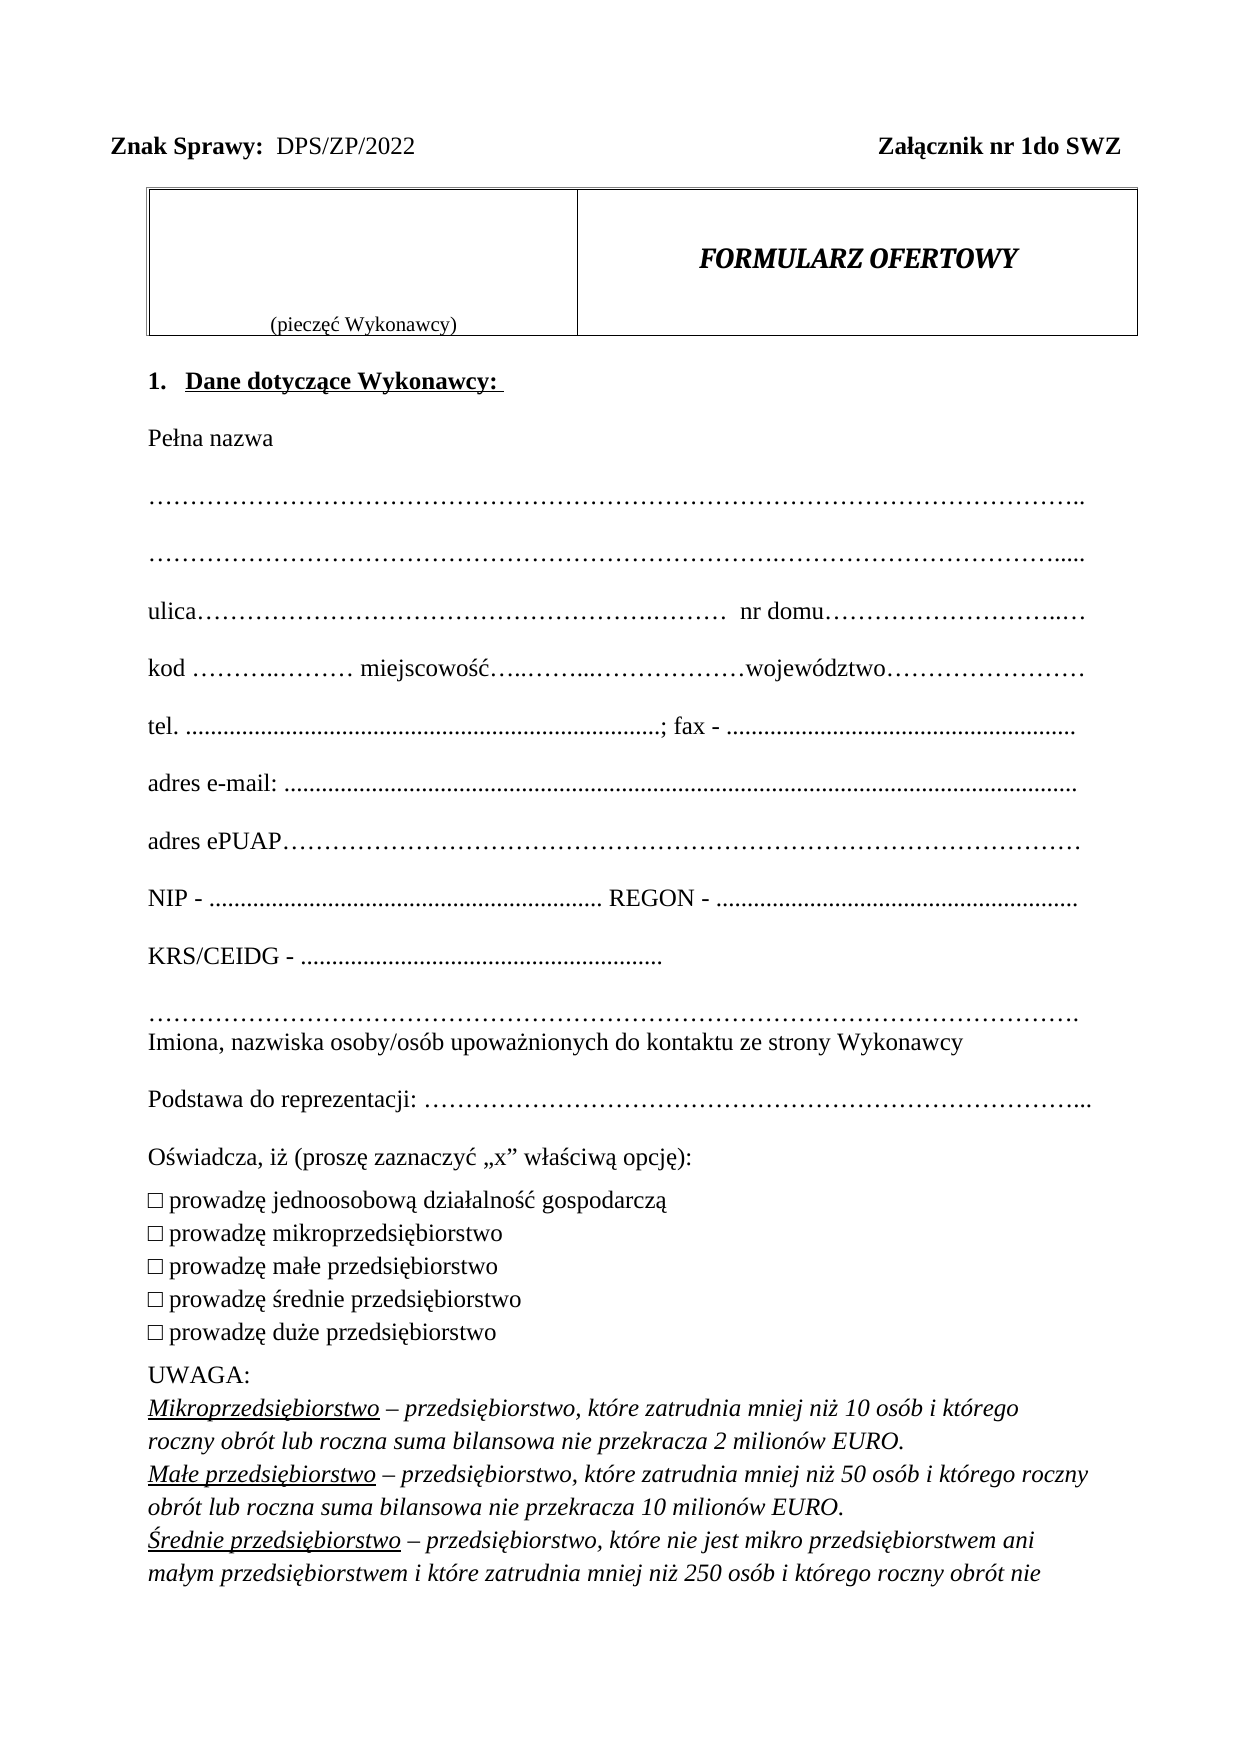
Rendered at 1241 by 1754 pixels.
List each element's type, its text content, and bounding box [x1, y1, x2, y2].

text UWAGA: [148, 1360, 1093, 1389]
text ………………………………………………………………….……………………………..... [148, 538, 1093, 567]
text □ prowadzę mikroprzedsiębiorstwo [148, 1218, 1093, 1247]
text Pełna nazwa [148, 423, 1093, 452]
text ………………………………………………………………………………………………….. [148, 481, 1093, 509]
text tel. ............................................................................; fax - ........................................................ [148, 711, 1093, 739]
text ulica……………………………………………….……… nr domu………………………..… [148, 596, 1093, 624]
text …………………………………………………………………………………………………. [148, 998, 1093, 1027]
text Oświadcza, iż (proszę zaznaczyć „x” właściwą opcję): [148, 1142, 1093, 1171]
text adres ePUAP…………………………………………………………………………………… [148, 826, 1093, 854]
text adres e-mail: ............................................................................................................................... [148, 768, 1093, 797]
text NIP - ............................................................... REGON - .......................................................... [148, 883, 1093, 912]
text □ prowadzę duże przedsiębiorstwo [148, 1317, 1093, 1346]
text □ prowadzę jednoosobową działalność gospodarczą [148, 1185, 1093, 1214]
text □ prowadzę średnie przedsiębiorstwo [148, 1284, 1093, 1313]
list Dane dotyczące Wykonawcy: [148, 366, 1093, 394]
text Mikroprzedsiębiorstwo – przedsiębiorstwo, które zatrudnia mniej niż 10 osób i którego roczny obrót lub roczna suma bilansowa nie przekracza 2 milionów EURO. [148, 1393, 1093, 1455]
text Znak Sprawy: DPS/ZP/2022 Załącznik nr 1do SWZ [110, 131, 1123, 186]
text Małe przedsiębiorstwo – przedsiębiorstwo, które zatrudnia mniej niż 50 osób i którego roczny obrót lub roczna suma bilansowa nie przekracza 10 milionów EURO. [148, 1459, 1093, 1521]
text □ prowadzę małe przedsiębiorstwo [148, 1251, 1093, 1280]
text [148, 1525, 1093, 1587]
text Imiona, nazwiska osoby/osób upoważnionych do kontaktu ze strony Wykonawcy [148, 1027, 1093, 1056]
text KRS/CEIDG - .......................................................... [148, 941, 1093, 969]
text kod ………..……… miejscowość…..……...………………województwo…………………… [148, 653, 1093, 682]
text Podstawa do reprezentacji: ……………………………………………………………………... [148, 1084, 1093, 1113]
